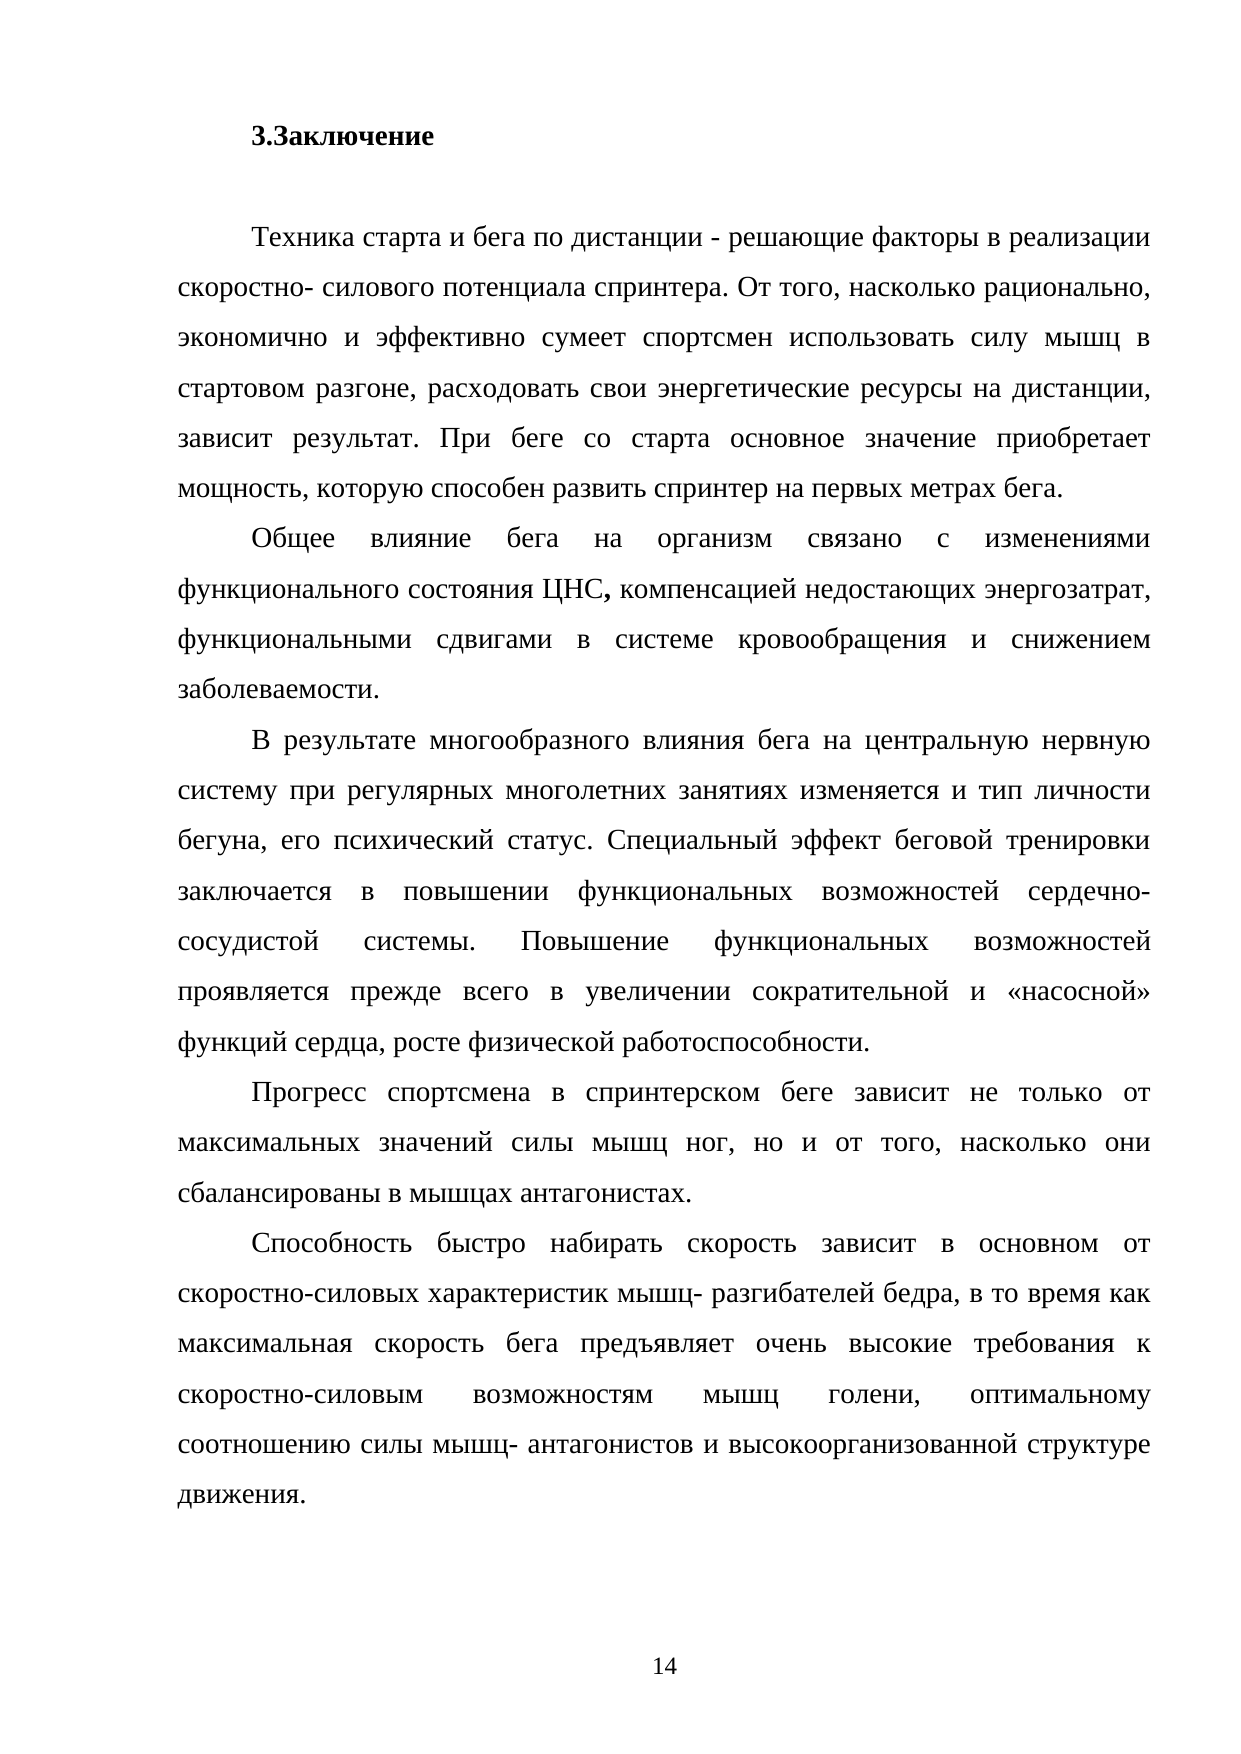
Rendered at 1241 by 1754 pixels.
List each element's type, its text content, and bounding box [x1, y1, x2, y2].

text Техника старта и бега по дистанции - решающие факторы в реализации скоростно- силового потенциала спринтера. От того, насколько рационально, экономично и эффективно сумеет спортсмен использовать силу мышц в стартовом разгоне, расходовать свои энергетические ресурсы на дистанции, зависит результат. При беге со старта основное значение приобретает мощность, которую способен развить спринтер на первых метрах бега. [177, 219, 1152, 504]
text В результате многообразного влияния бега на центральную нервную систему при регулярных многолетних занятиях изменяется и тип личности бегуна, его психический статус. Специальный эффект беговой тренировки заключается в повышении функциональных возможностей сердечно-сосудистой системы. Повышение функциональных возможностей проявляется прежде всего в увеличении сократительной и «насосной» функций сердца, росте физической работоспособности. [177, 722, 1152, 1057]
text Способность быстро набирать скорость зависит в основном от скоростно-силовых характеристик мышц- разгибателей бедра, в то время как максимальная скорость бега предъявляет очень высокие требования к скоростно-силовым возможностям мышц голени, оптимальному соотношению силы мышц- антагонистов и высокоорганизованной структуре движения. [177, 1225, 1152, 1510]
text Общее влияние бега на организм связано с изменениями функционального состояния ЦНС, компенсацией недостающих энергозатрат, функциональными сдвигами в системе кровообращения и снижением заболеваемости. [177, 521, 1152, 705]
text 3.Заключение [177, 118, 1152, 152]
text Прогресс спортсмена в спринтерском беге зависит не только от максимальных значений силы мышц ног, но и от того, насколько они сбалансированы в мышцах антагонистах. [177, 1074, 1152, 1208]
